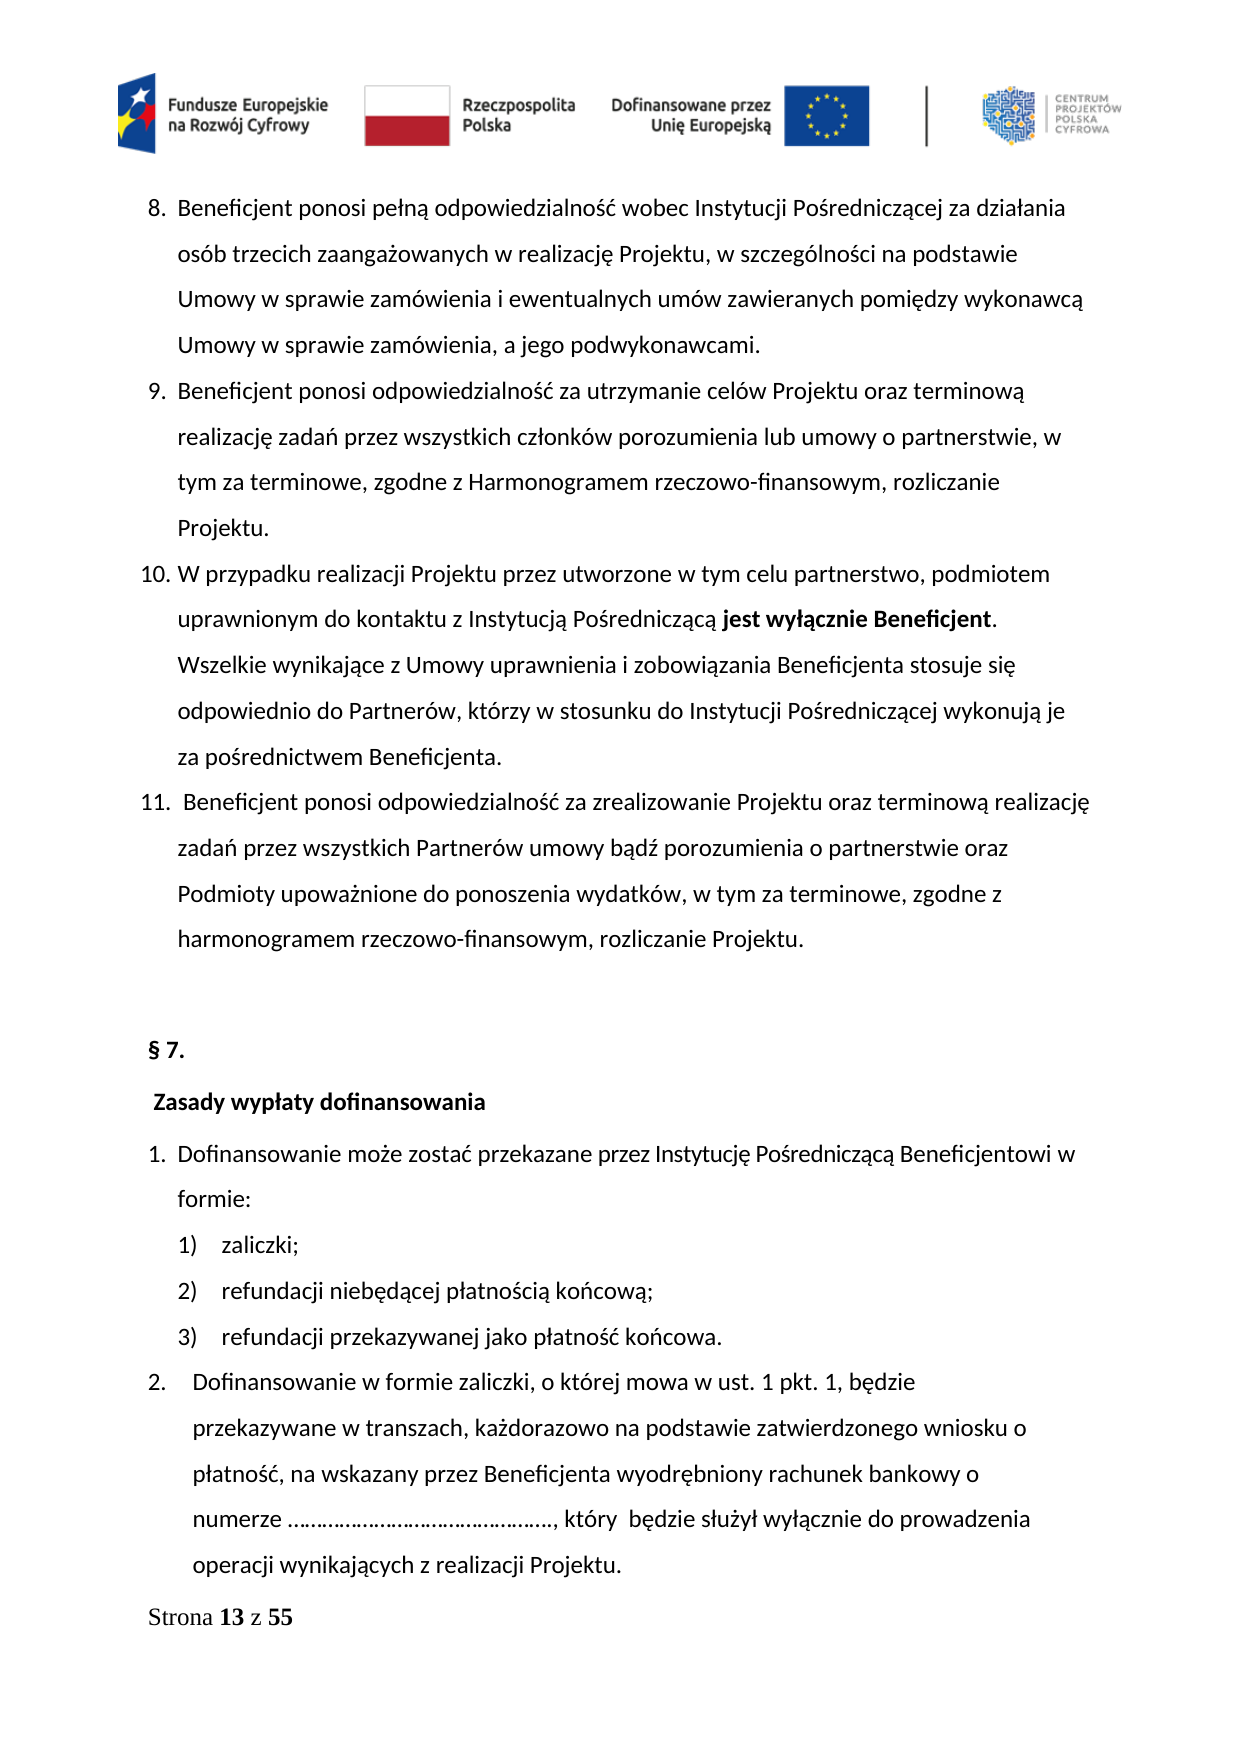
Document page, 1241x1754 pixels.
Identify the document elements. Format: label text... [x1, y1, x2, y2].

list Beneficjent ponosi odpowiedzialność za utrzymanie celów Projektu oraz terminową realizację zadań przez wszystkich członków porozumienia lub umowy o partnerstwie, w tym za terminowe, zgodne z Harmonogramem rzeczowo-finansowym, rozliczanie Projektu. [148, 375, 1093, 543]
list zaliczki; [177, 1229, 1093, 1260]
list refundacji niebędącej płatnością końcową; [177, 1275, 1093, 1306]
list Beneficjent ponosi odpowiedzialność za zrealizowanie Projektu oraz terminową realizację zadań przez wszystkich Partnerów umowy bądź porozumienia o partnerstwie oraz Podmioty upoważnione do ponoszenia wydatków, w tym za terminowe, zgodne z harmonogramem rzeczowo-finansowym, rozliczanie Projektu. [140, 786, 1093, 954]
list refundacji przekazywanej jako płatność końcowa. [177, 1321, 1093, 1351]
list Beneficjent ponosi pełną odpowiedzialność wobec Instytucji Pośredniczącej za działania osób trzecich zaangażowanych w realizację Projektu, w szczególności na podstawie Umowy w sprawie zamówienia i ewentualnych umów zawieranych pomiędzy wykonawcą Umowy w sprawie zamówienia, a jego podwykonawcami. [148, 192, 1093, 360]
picture [118, 73, 1122, 154]
list Dofinansowanie może zostać przekazane przez Instytucję Pośredniczącą Beneficjentowi w formie: [148, 1138, 1093, 1214]
list Dofinansowanie w formie zaliczki, o której mowa w ust. 1 pkt. 1, będzie przekazywane w transzach, każdorazowo na podstawie zatwierdzonego wniosku o płatność, na wskazany przez Beneficjenta wyodrębniony rachunek bankowy o numerze ………………………………………., który będzie służył wyłącznie do prowadzenia operacji wynikających z realizacji Projektu. [148, 1366, 1056, 1580]
text Zasady wypłaty dofinansowania [148, 1086, 1093, 1116]
text § 7. [148, 1034, 1093, 1064]
list W przypadku realizacji Projektu przez utworzone w tym celu partnerstwo, podmiotem uprawnionym do kontaktu z Instytucją Pośredniczącą jest wyłącznie Beneficjent. Wszelkie wynikające z Umowy uprawnienia i zobowiązania Beneficjenta stosuje się odpowiednio do Partnerów, którzy w stosunku do Instytucji Pośredniczącej wykonują je za pośrednictwem Beneficjenta. [140, 558, 1093, 771]
